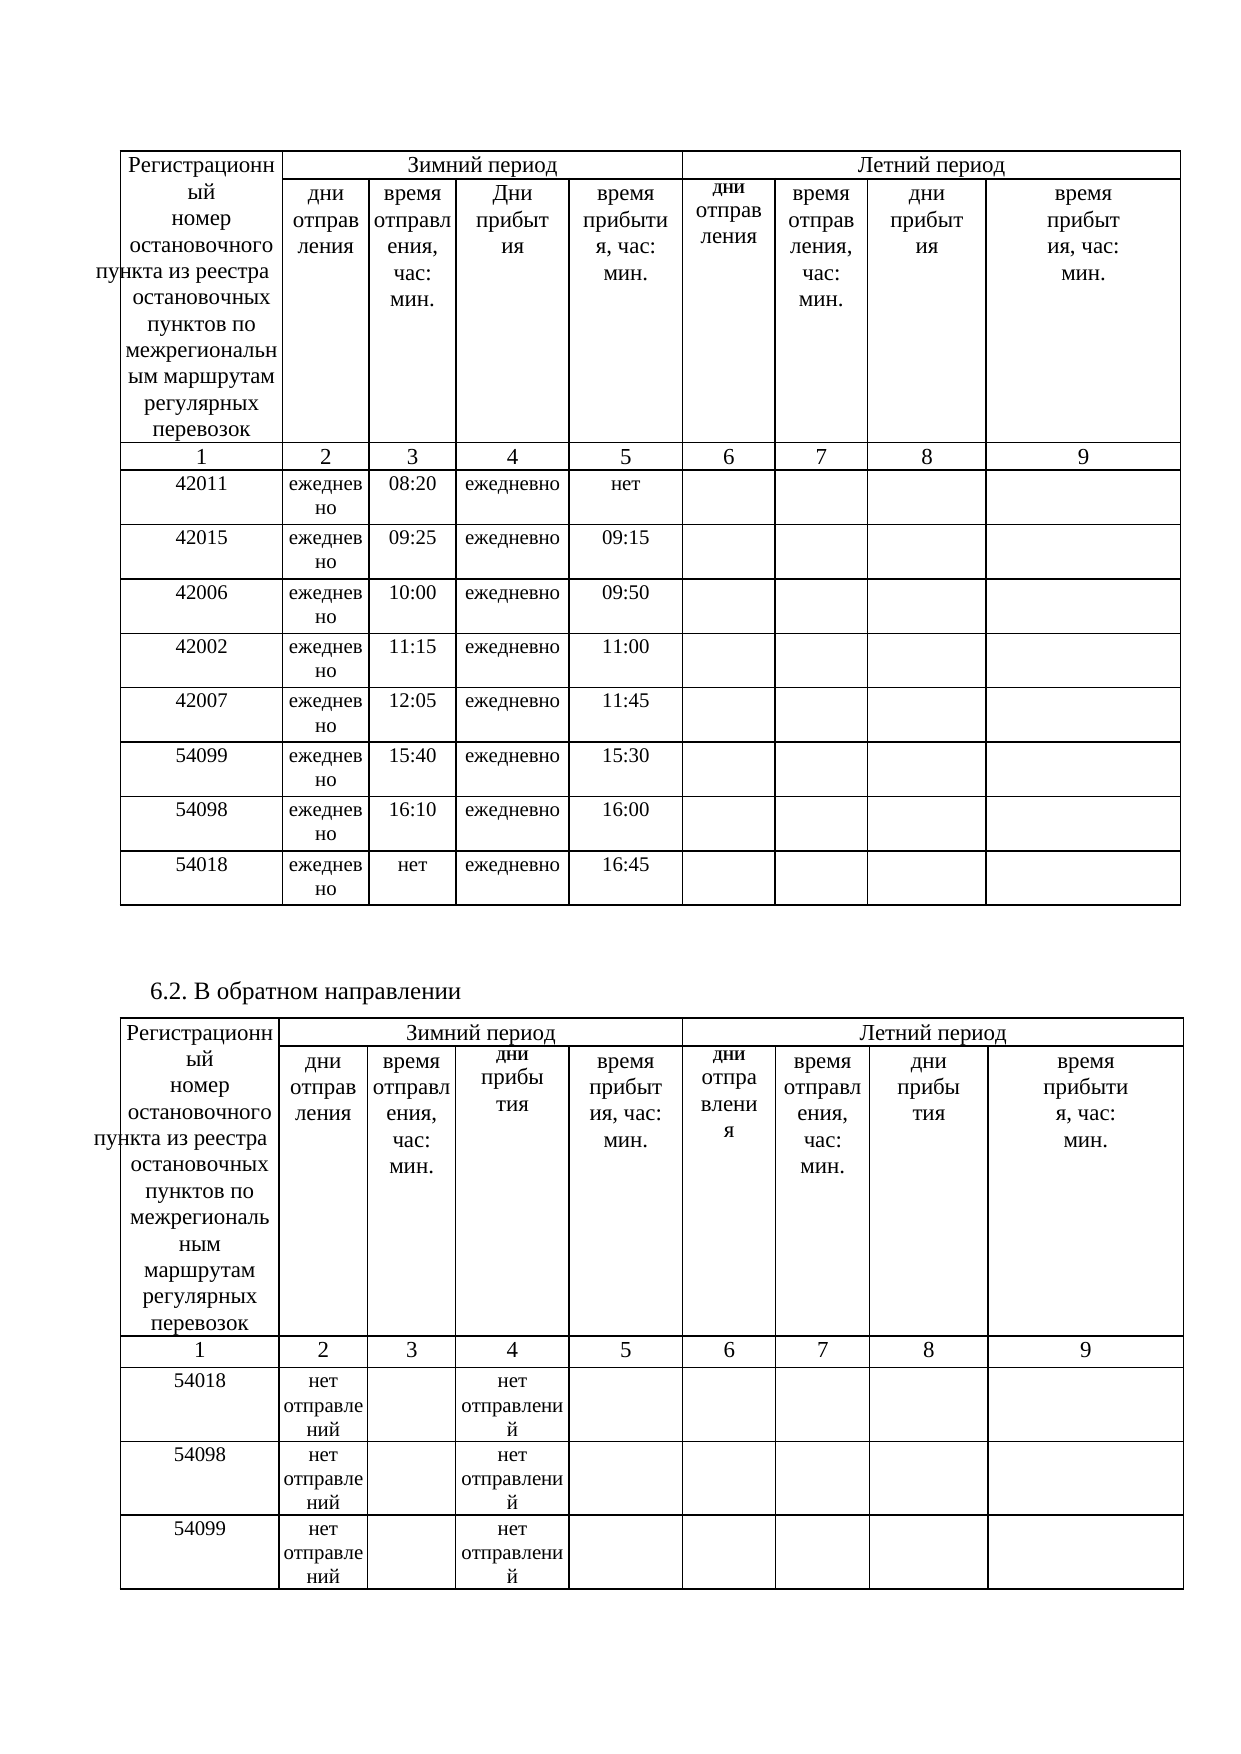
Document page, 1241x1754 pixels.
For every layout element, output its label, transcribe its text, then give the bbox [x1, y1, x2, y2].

table_cell 54098 [121, 797, 282, 850]
table_cell ежедневно [457, 580, 568, 632]
table_cell нет отправлений [280, 1516, 367, 1588]
table_header Летний период [683, 152, 1180, 178]
table_cell 42007 [121, 688, 282, 741]
table_cell ежедневно [457, 525, 568, 578]
table_cell время прибыт ия, час: мин. [570, 1047, 682, 1335]
table_cell дни прибы тия [870, 1047, 987, 1335]
table_cell дни отправ ления [283, 180, 368, 441]
table_cell [868, 743, 985, 796]
table_cell 08:20 [370, 471, 455, 524]
table_cell [989, 1516, 1183, 1588]
table_cell 42011 [121, 471, 282, 524]
table_cell 54098 [121, 1442, 278, 1514]
table_cell [368, 1442, 455, 1514]
table_cell 42002 [121, 634, 282, 687]
table_cell 09:50 [570, 580, 682, 632]
table_cell дни прибыт ия [868, 180, 985, 441]
table_cell 10:00 [370, 580, 455, 632]
table_cell [776, 1368, 869, 1441]
table_cell время отправл ения, час: мин. [776, 1047, 869, 1335]
table_cell 5 [570, 1337, 682, 1367]
table_cell дни отправ ления [280, 1047, 367, 1335]
table_cell 8 [868, 443, 985, 469]
table_cell [776, 688, 867, 741]
table_cell [683, 471, 774, 524]
table_cell [683, 852, 774, 904]
table_cell 9 [987, 443, 1180, 469]
table_cell 3 [370, 443, 455, 469]
table_cell 2 [283, 443, 368, 469]
table_cell 42006 [121, 580, 282, 632]
table_cell Дни прибыт ия [457, 180, 568, 441]
table_cell [987, 852, 1180, 904]
table_cell [683, 797, 774, 850]
table_cell [683, 688, 774, 741]
table_cell [987, 634, 1180, 687]
table_cell нет [370, 852, 455, 904]
table_cell 42015 [121, 525, 282, 578]
table_cell время прибыти я, час: мин. [570, 180, 682, 441]
table_cell [570, 1516, 682, 1588]
table_header Регистрационный номер остановочного пункта из реестра остановочных пунктов по межрегиональным маршрутам регулярных перевозок [121, 152, 282, 441]
table_cell [776, 580, 867, 632]
table_cell 3 [368, 1337, 455, 1367]
table_cell [683, 634, 774, 687]
table_cell 11:00 [570, 634, 682, 687]
table_cell 15:40 [370, 743, 455, 796]
table_cell [868, 471, 985, 524]
table_cell ежедневно [457, 634, 568, 687]
table_cell [987, 688, 1180, 741]
table_cell 2 [280, 1337, 367, 1367]
table_cell время прибыт ия, час: мин. [987, 180, 1180, 441]
table_cell [776, 1516, 869, 1588]
table_cell [683, 743, 774, 796]
table_cell время прибыти я, час: мин. [989, 1047, 1183, 1335]
table_cell ежедневно [457, 797, 568, 850]
table_cell [776, 634, 867, 687]
table_cell [989, 1368, 1183, 1441]
table_cell ежедневно [283, 688, 368, 741]
table_cell [868, 688, 985, 741]
table_cell [776, 1442, 869, 1514]
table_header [121, 1019, 278, 1335]
table_cell 8 [870, 1337, 987, 1367]
table_cell нет отправлений [456, 1516, 568, 1588]
table_cell 16:10 [370, 797, 455, 850]
table_cell [868, 525, 985, 578]
table_cell 7 [776, 1337, 869, 1367]
table_header Летний период [683, 1019, 1183, 1045]
table_cell ежедневно [283, 525, 368, 578]
table_cell 11:45 [570, 688, 682, 741]
table_cell [989, 1442, 1183, 1514]
table_cell [868, 852, 985, 904]
table_cell [368, 1516, 455, 1588]
table_cell нет отправлений [456, 1368, 568, 1441]
table_cell [987, 525, 1180, 578]
table_cell ежедневно [283, 797, 368, 850]
table_cell ДНИ отправ ления [683, 180, 774, 441]
table_cell [868, 797, 985, 850]
table_cell [868, 634, 985, 687]
table_cell 4 [456, 1337, 568, 1367]
table_cell 6 [683, 1337, 775, 1367]
table_cell [683, 525, 774, 578]
table_cell 1 [121, 1337, 278, 1367]
table_cell [776, 743, 867, 796]
table_cell ежедневно [457, 688, 568, 741]
table_cell ежедневно [283, 634, 368, 687]
table_cell [987, 743, 1180, 796]
table_header Зимний период [283, 152, 682, 178]
table_cell 9 [989, 1337, 1183, 1367]
table_cell 5 [570, 443, 682, 469]
table_cell [870, 1516, 987, 1588]
table_cell 16:00 [570, 797, 682, 850]
table_cell нет отправлений [456, 1442, 568, 1514]
table_cell [570, 1368, 682, 1441]
table_cell [683, 580, 774, 632]
table_cell ежедневно [457, 852, 568, 904]
table_cell 7 [776, 443, 867, 469]
table_cell [776, 471, 867, 524]
table_cell 6 [683, 443, 774, 469]
table_cell ежедневно [283, 743, 368, 796]
table_cell ежедневно [283, 580, 368, 632]
table_cell 11:15 [370, 634, 455, 687]
table_cell 16:45 [570, 852, 682, 904]
table_cell 15:30 [570, 743, 682, 796]
table_cell [987, 580, 1180, 632]
table_cell [776, 852, 867, 904]
table_cell 54099 [121, 1516, 278, 1588]
table_cell нет [570, 471, 682, 524]
table_cell ДНИ прибы тия [456, 1047, 568, 1335]
table_cell [870, 1368, 987, 1441]
table_cell [683, 1516, 775, 1588]
table_cell 09:25 [370, 525, 455, 578]
table_cell [870, 1442, 987, 1514]
table_cell 4 [457, 443, 568, 469]
table_cell ДНИ отпра влени я [683, 1047, 775, 1335]
text 6.2. В обратном направлении [150, 976, 1090, 1005]
table_cell [776, 525, 867, 578]
table_cell [683, 1442, 775, 1514]
table_cell [868, 580, 985, 632]
table_cell [570, 1442, 682, 1514]
table_cell [987, 471, 1180, 524]
table_cell 54018 [121, 852, 282, 904]
table_cell ежедневно [283, 471, 368, 524]
table_cell 09:15 [570, 525, 682, 578]
table_cell 12:05 [370, 688, 455, 741]
table_cell ежедневно [457, 471, 568, 524]
table_cell ежедневно [283, 852, 368, 904]
table_cell [368, 1368, 455, 1441]
table_cell нет отправлений [280, 1442, 367, 1514]
table_cell 54099 [121, 743, 282, 796]
table_cell [776, 797, 867, 850]
table_cell время отправл ения, час: мин. [370, 180, 455, 441]
table_cell [987, 797, 1180, 850]
table_cell 1 [121, 443, 282, 469]
table_cell время отправл ения, час: мин. [368, 1047, 455, 1335]
table_cell время отправ ления, час: мин. [776, 180, 867, 441]
table_cell 54018 [121, 1368, 278, 1441]
table_cell нет отправлений [280, 1368, 367, 1441]
table_header Зимний период [280, 1019, 682, 1045]
table_cell [683, 1368, 775, 1441]
table_cell ежедневно [457, 743, 568, 796]
